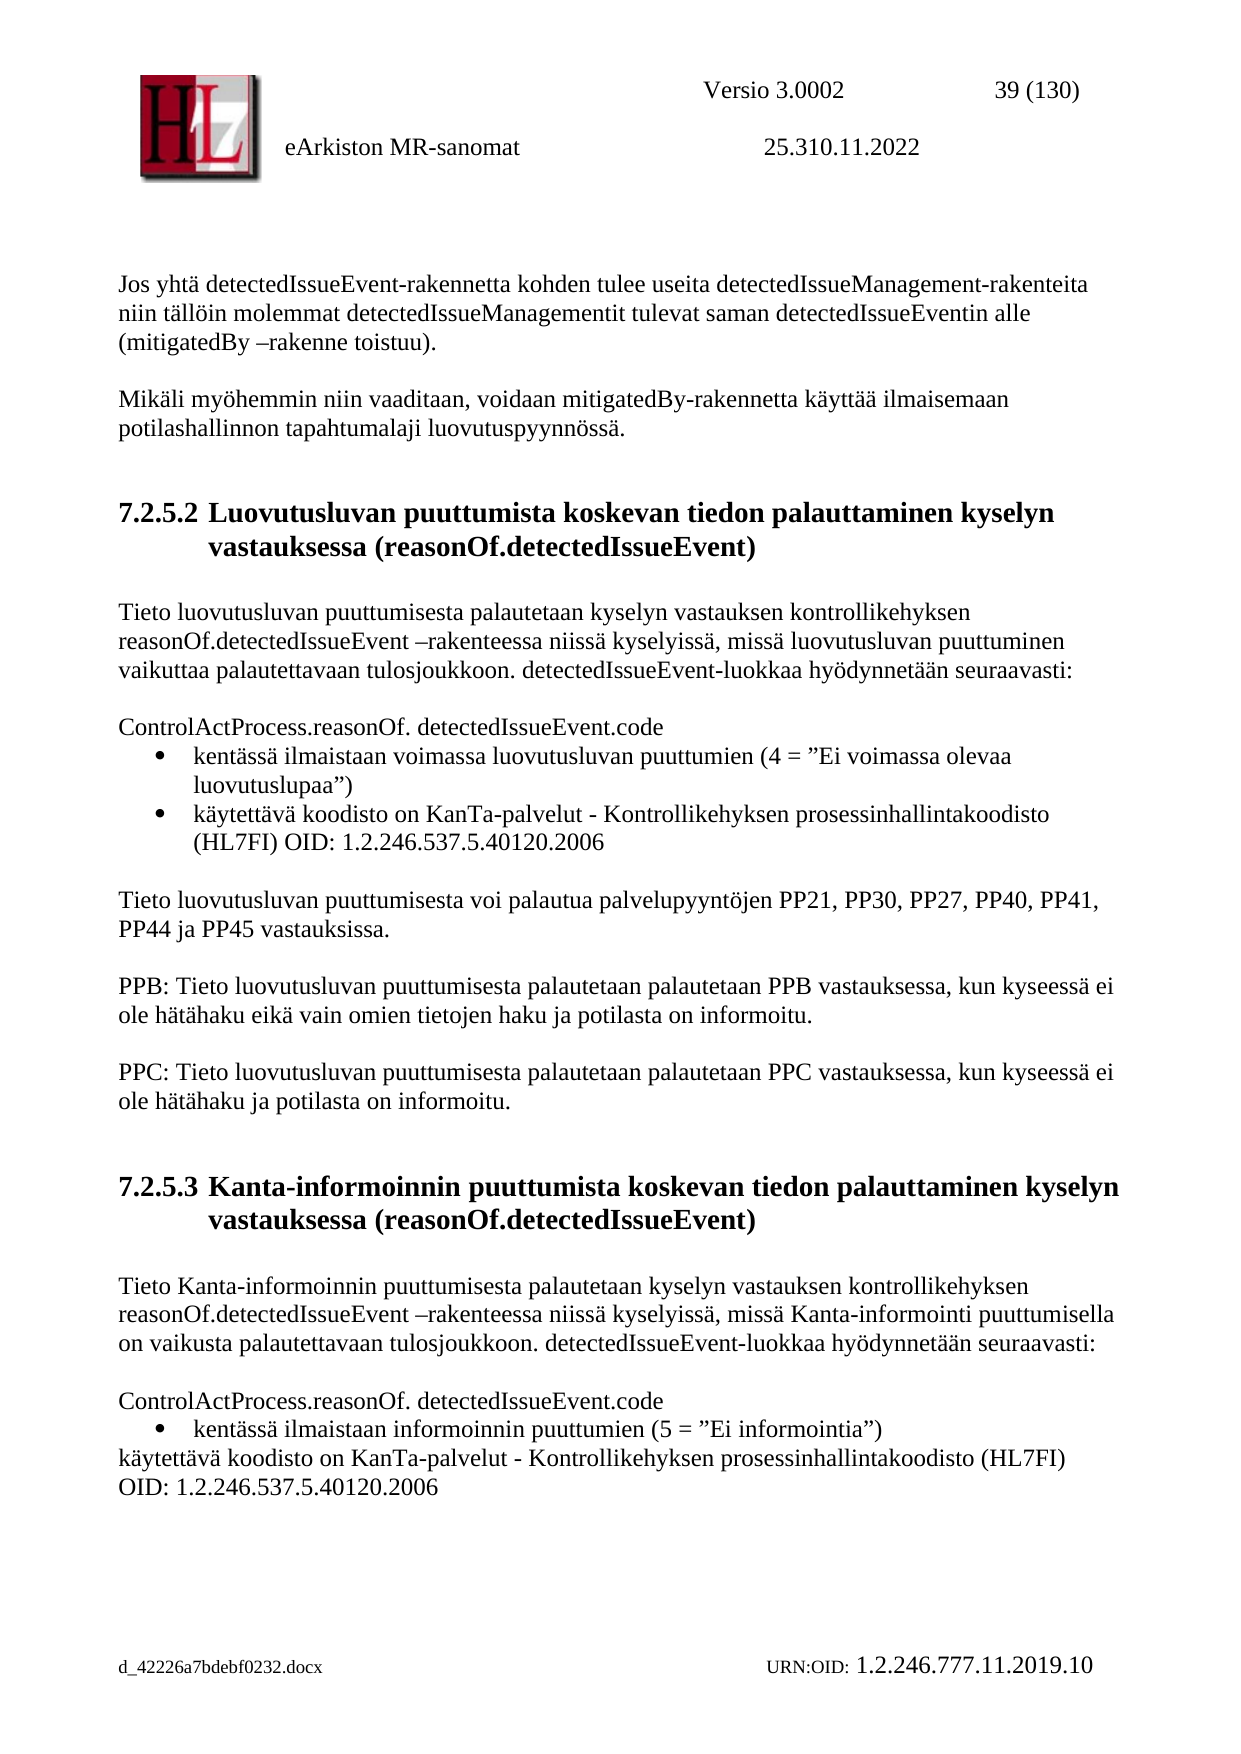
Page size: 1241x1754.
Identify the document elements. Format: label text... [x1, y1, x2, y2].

list kentässä ilmaistaan informoinnin puuttumien (5 = ”Ei informointia”) [156, 1414, 1122, 1443]
text ControlActProcess.reasonOf. detectedIssueEvent.code [118, 712, 1122, 741]
text PPC: Tieto luovutusluvan puuttumisesta palautetaan palautetaan PPC vastauksessa, kun kyseessä ei ole hätähaku ja potilasta on informoitu. [118, 1057, 1122, 1115]
text Mikäli myöhemmin niin vaaditaan, voidaan mitigatedBy-rakennetta käyttää ilmaisemaan potilashallinnon tapahtumalaji luovutuspyynnössä. [118, 384, 1122, 442]
text Jos yhtä detectedIssueEvent-rakennetta kohden tulee useita detectedIssueManagement-rakenteita niin tällöin molemmat detectedIssueManagementit tulevat saman detectedIssueEventin alle (mitigatedBy –rakenne toistuu). [118, 269, 1122, 355]
list kentässä ilmaistaan voimassa luovutusluvan puuttumien (4 = ”Ei voimassa olevaa luovutuslupaa”) [156, 741, 1122, 799]
picture [140, 75, 263, 183]
text käytettävä koodisto on KanTa-palvelut - Kontrollikehyksen prosessinhallintakoodisto (HL7FI) OID: 1.2.246.537.5.40120.2006 [118, 1443, 1122, 1501]
text Tieto luovutusluvan puuttumisesta palautetaan kyselyn vastauksen kontrollikehyksen reasonOf.detectedIssueEvent –rakenteessa niissä kyselyissä, missä luovutusluvan puuttuminen vaikuttaa palautettavaan tulosjoukkoon. detectedIssueEvent-luokkaa hyödynnetään seuraavasti: [118, 597, 1122, 684]
list käytettävä koodisto on KanTa-palvelut - Kontrollikehyksen prosessinhallintakoodisto (HL7FI) OID: 1.2.246.537.5.40120.2006 [156, 799, 1122, 856]
text Tieto luovutusluvan puuttumisesta voi palautua palvelupyyntöjen PP21, PP30, PP27, PP40, PP41, PP44 ja PP45 vastauksissa. [118, 885, 1122, 942]
text PPB: Tieto luovutusluvan puuttumisesta palautetaan palautetaan PPB vastauksessa, kun kyseessä ei ole hätähaku eikä vain omien tietojen haku ja potilasta on informoitu. [118, 971, 1122, 1029]
subtitle Luovutusluvan puuttumista koskevan tiedon palauttaminen kyselyn vastauksessa (reasonOf.detectedIssueEvent) [118, 495, 1122, 562]
text Tieto Kanta-informoinnin puuttumisesta palautetaan kyselyn vastauksen kontrollikehyksen reasonOf.detectedIssueEvent –rakenteessa niissä kyselyissä, missä Kanta-informointi puuttumisella on vaikusta palautettavaan tulosjoukkoon. detectedIssueEvent-luokkaa hyödynnetään seuraavasti: [118, 1271, 1122, 1357]
text ControlActProcess.reasonOf. detectedIssueEvent.code [118, 1386, 1122, 1414]
subtitle Kanta-informoinnin puuttumista koskevan tiedon palauttaminen kyselyn vastauksessa (reasonOf.detectedIssueEvent) [118, 1169, 1122, 1236]
